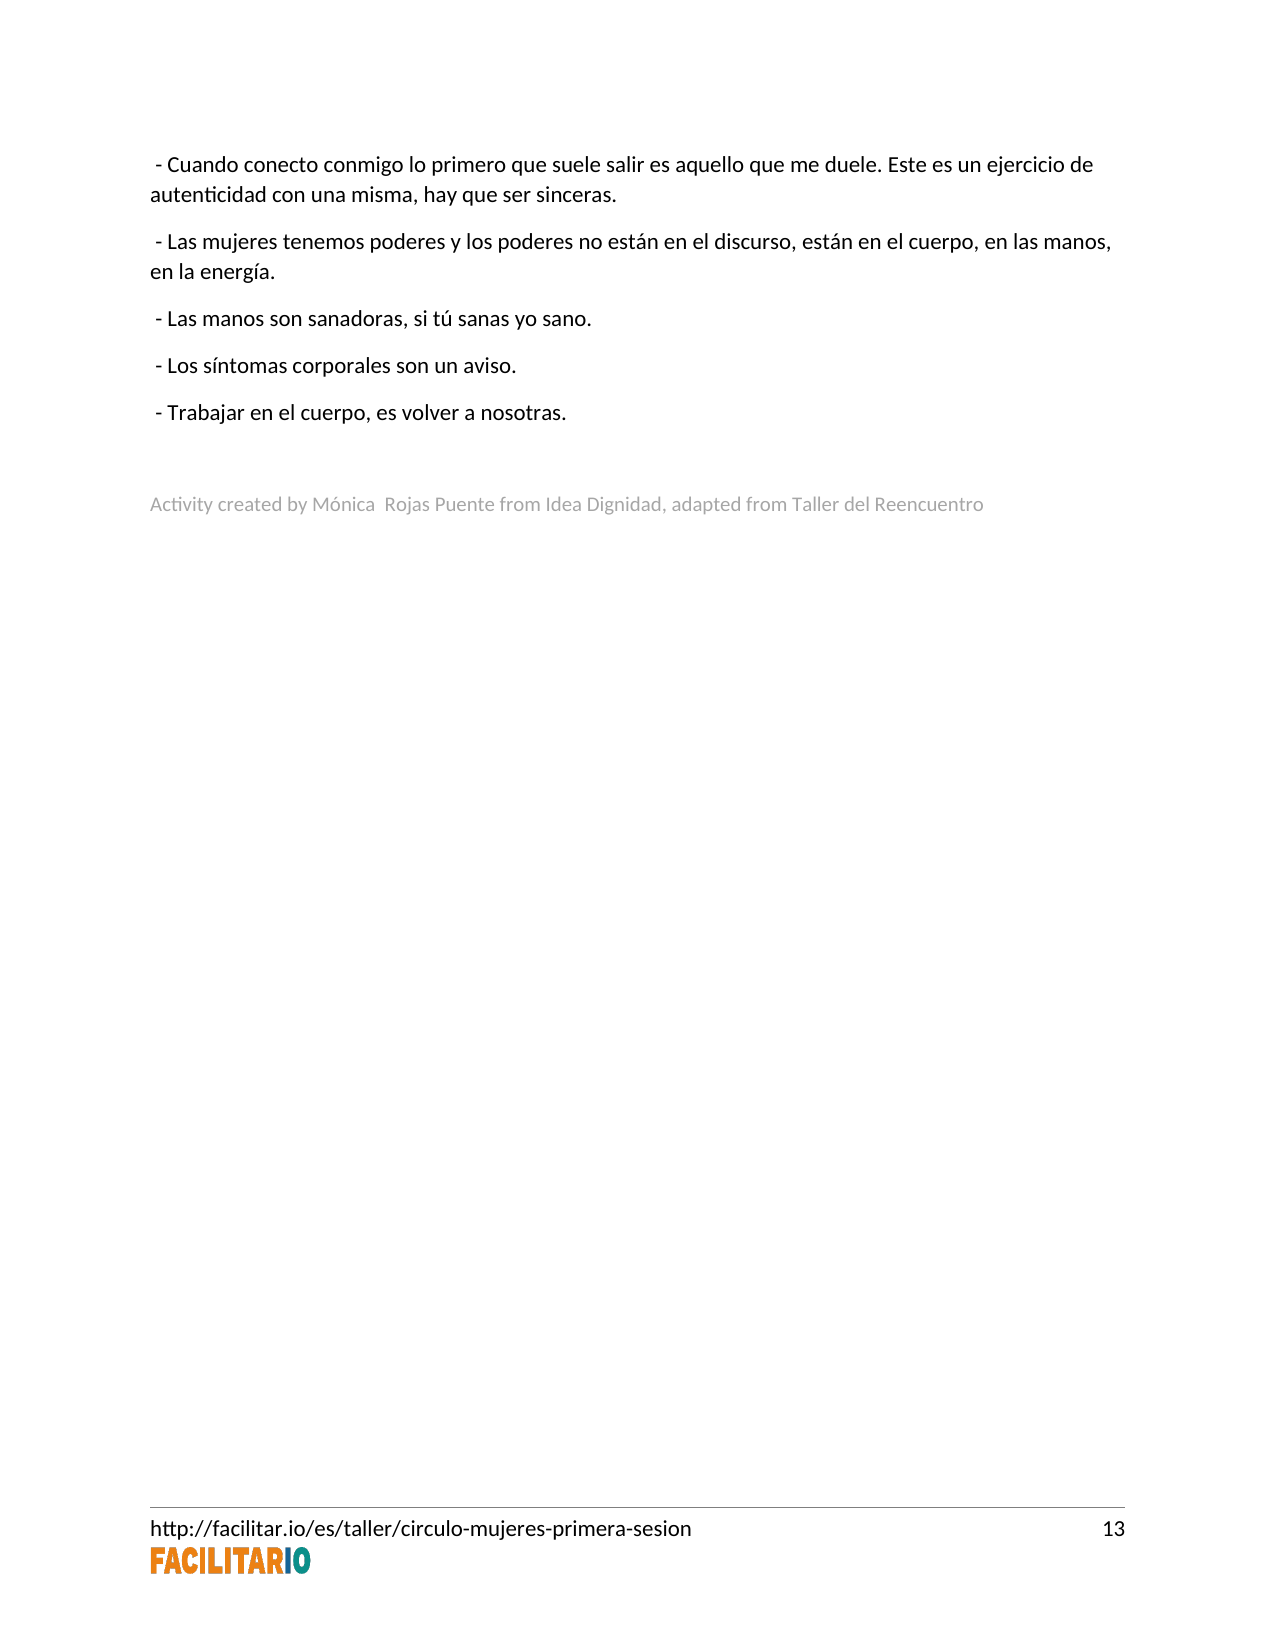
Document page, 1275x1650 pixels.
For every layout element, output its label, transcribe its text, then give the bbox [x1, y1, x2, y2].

picture [145, 1544, 315, 1576]
text - Cuando conecto conmigo lo primero que suele salir es aquello que me duele. Este es un ejercicio de autenticidad con una misma, hay que ser sinceras. [150, 150, 1125, 208]
text Activity created by Mónica Rojas Puente from Idea Dignidad, adapted from Taller del Reencuentro [150, 492, 1125, 517]
text - Las manos son sanadoras, si tú sanas yo sano. [150, 304, 1125, 332]
text - Las mujeres tenemos poderes y los poderes no están en el discurso, están en el cuerpo, en las manos, en la energía. [150, 227, 1125, 285]
text - Trabajar en el cuerpo, es volver a nosotras. [150, 398, 1125, 426]
text - Los síntomas corporales son un aviso. [150, 351, 1125, 379]
